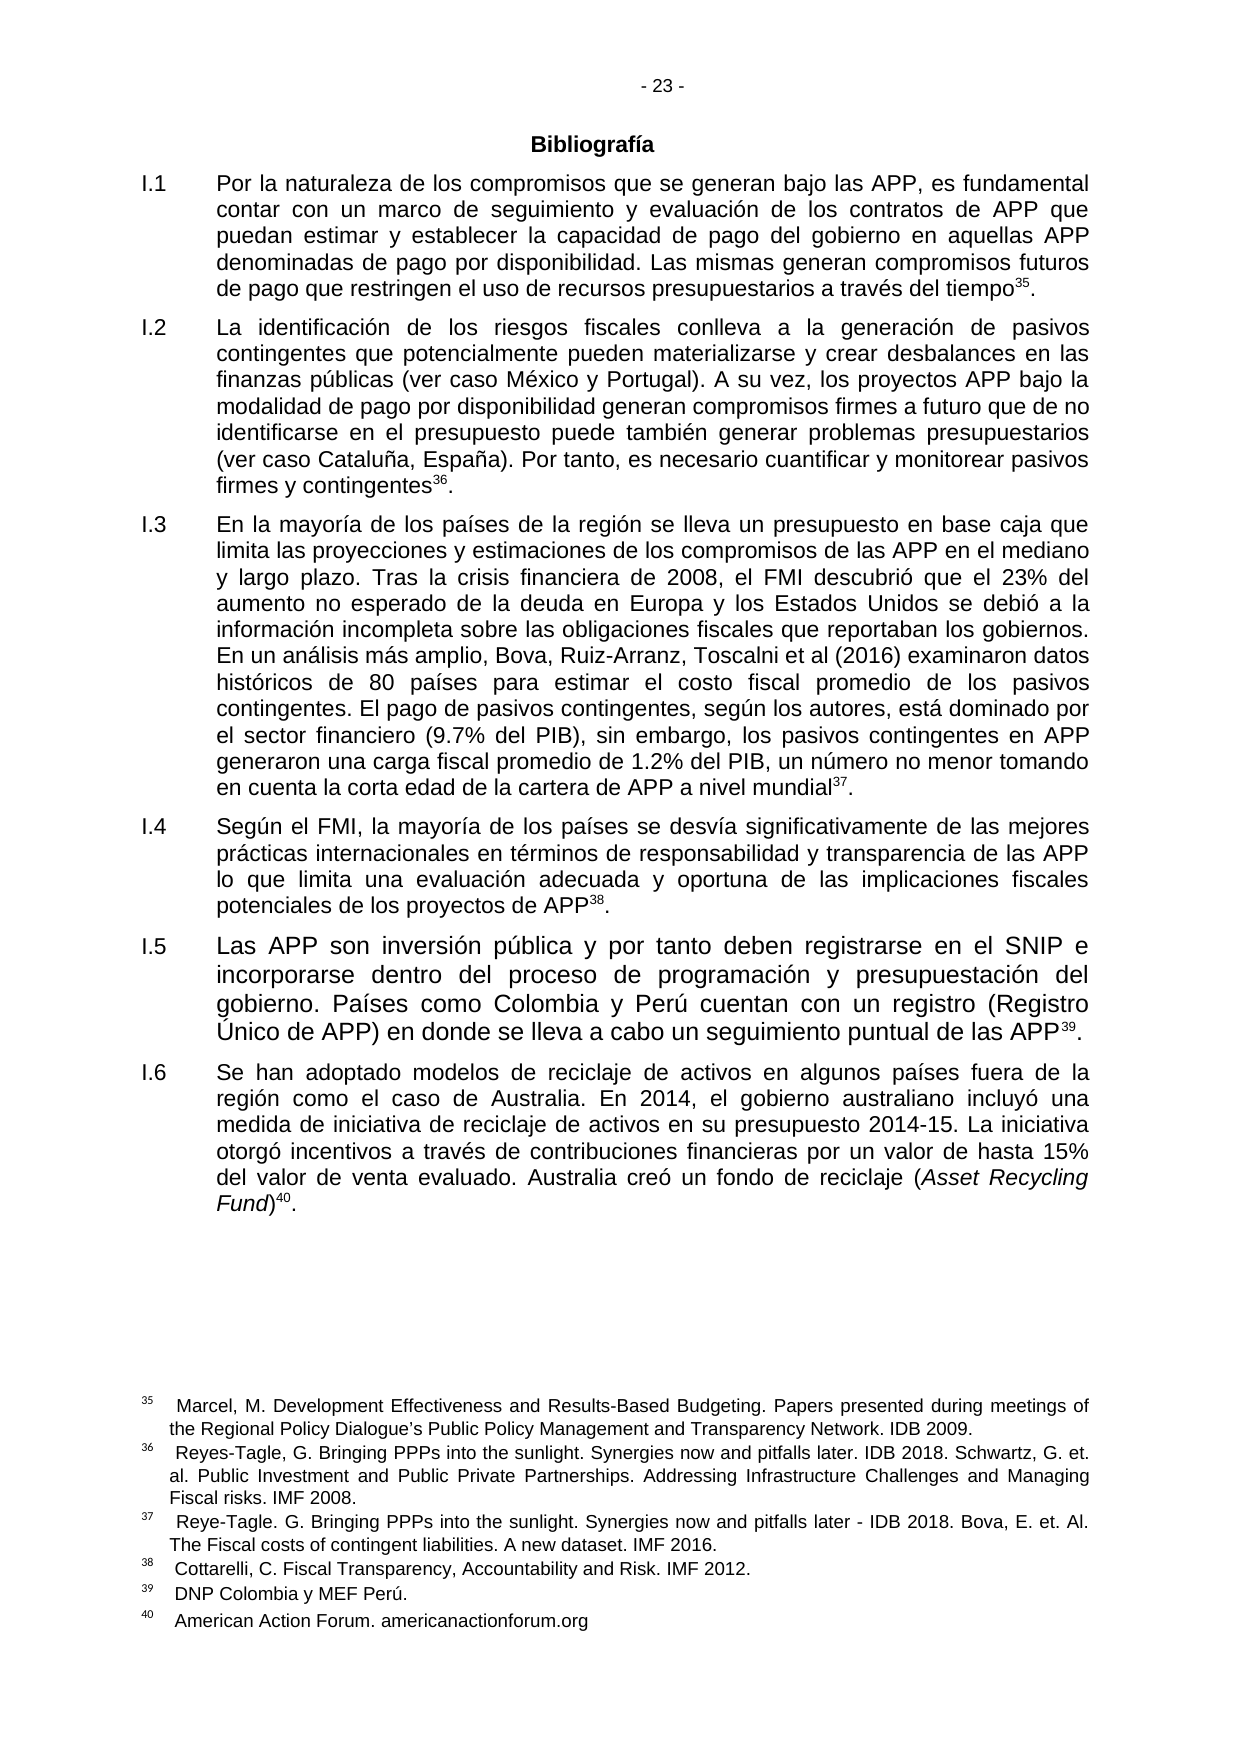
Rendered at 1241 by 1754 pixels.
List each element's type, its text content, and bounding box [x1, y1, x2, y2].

text Bibliografía [94, 131, 1090, 157]
list Se han adoptado modelos de reciclaje de activos en algunos países fuera de la región como el caso de Australia. En 2014, el gobierno australiano incluyó una medida de iniciativa de reciclaje de activos en su presupuesto 2014-15. La iniciativa otorgó incentivos a través de contribuciones financieras por un valor de hasta 15% del valor de venta evaluado. Australia creó un fondo de reciclaje (Asset Recycling Fund). [141, 1058, 1090, 1217]
list Según el FMI, la mayoría de los países se desvía significativamente de las mejores prácticas internacionales en términos de responsabilidad y transparencia de las APP lo que limita una evaluación adecuada y oportuna de las implicaciones fiscales potenciales de los proyectos de APP. [141, 813, 1090, 918]
list Por la naturaleza de los compromisos que se generan bajo las APP, es fundamental contar con un marco de seguimiento y evaluación de los contratos de APP que puedan estimar y establecer la capacidad de pago del gobierno en aquellas APP denominadas de pago por disponibilidad. Las mismas generan compromisos futuros de pago que restringen el uso de recursos presupuestarios a través del tiempo. [141, 169, 1090, 301]
list En la mayoría de los países de la región se lleva un presupuesto en base caja que limita las proyecciones y estimaciones de los compromisos de las APP en el mediano y largo plazo. Tras la crisis financiera de 2008, el FMI descubrió que el 23% del aumento no esperado de la deuda en Europa y los Estados Unidos se debió a la información incompleta sobre las obligaciones fiscales que reportaban los gobiernos. En un análisis más amplio, Bova, Ruiz-Arranz, Toscalni et al (2016) examinaron datos históricos de 80 países para estimar el costo fiscal promedio de los pasivos contingentes. El pago de pasivos contingentes, según los autores, está dominado por el sector financiero (9.7% del PIB), sin embargo, los pasivos contingentes en APP generaron una carga fiscal promedio de 1.2% del PIB, un número no menor tomando en cuenta la corta edad de la cartera de APP a nivel mundial. [141, 511, 1090, 801]
list La identificación de los riesgos fiscales conlleva a la generación de pasivos contingentes que potencialmente pueden materializarse y crear desbalances en las finanzas públicas (ver caso México y Portugal). A su vez, los proyectos APP bajo la modalidad de pago por disponibilidad generan compromisos firmes a futuro que de no identificarse en el presupuesto puede también generar problemas presupuestarios (ver caso Cataluña, España). Por tanto, es necesario cuantificar y monitorear pasivos firmes y contingentes. [141, 314, 1090, 498]
list Las APP son inversión pública y por tanto deben registrarse en el SNIP e incorporarse dentro del proceso de programación y presupuestación del gobierno. Países como Colombia y Perú cuentan con un registro (Registro Único de APP) en donde se lleva a cabo un seguimiento puntual de las APP. [141, 931, 1090, 1046]
